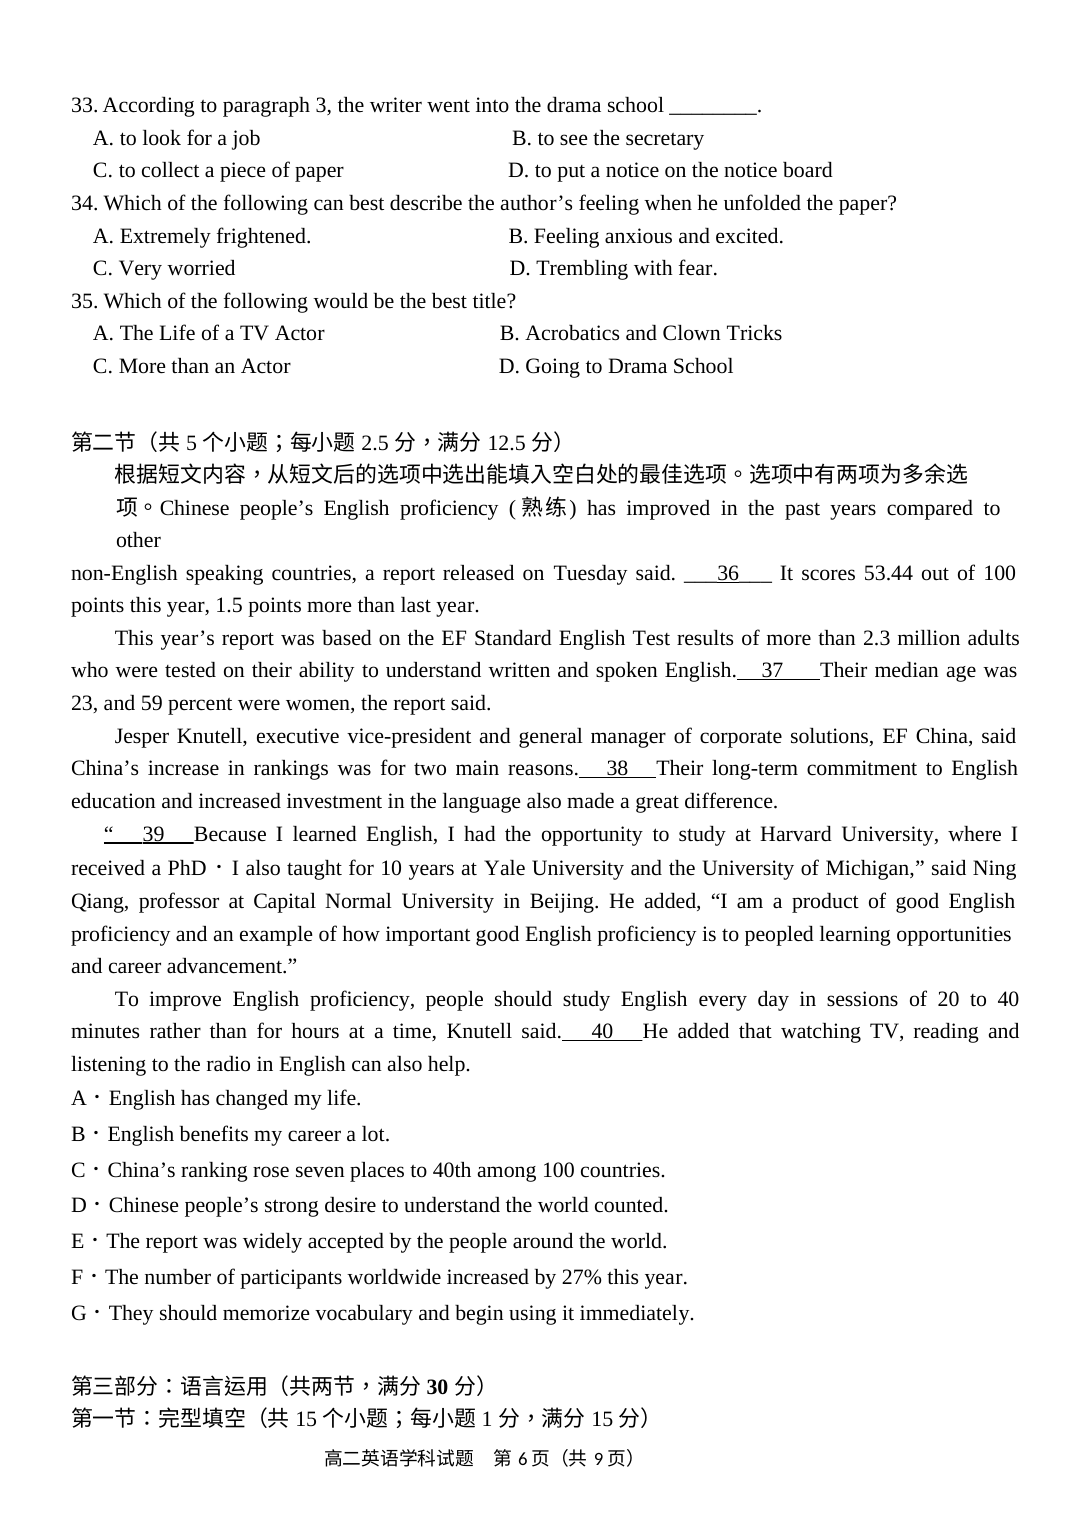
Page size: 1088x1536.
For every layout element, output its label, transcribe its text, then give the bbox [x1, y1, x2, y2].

list Which of the following can best describe the author’s feeling when he unfolded the paper? [71, 190, 1034, 215]
text A. to look for a job B. to see the secretary [93, 125, 1034, 150]
text minutes rather than for hours at a time, Knutell said. 40 He added that watching TV, reading and [71, 1018, 1034, 1044]
text A．English has changed my life. [71, 1082, 1034, 1112]
text 根据短文内容，从短文后的选项中选出能填入空白处的最佳选项。选项中有两项为多余选项。Chinese people’s English proficiency (熟练) has improved in the past years compared to other [114, 457, 1017, 554]
text A. Extremely frightened. B. Feeling anxious and excited. [93, 223, 1034, 248]
text C. More than an Actor D. Going to Drama School [93, 353, 1034, 378]
text and career advancement.” [71, 953, 1034, 978]
text C．China’s ranking rose seven places to 40th among 100 countries. [71, 1154, 1034, 1183]
text 第一节：完型填空（共 15 个小题；每小题 1 分，满分 15 分） [71, 1405, 1034, 1432]
text non-English speaking countries, a report released on Tuesday said. ___36___ It scores 53.44 out of 100 points this year, 1.5 points more than last year. [71, 560, 1017, 618]
text 高二英语学科试题 第6页（共9 页） [324, 1445, 1034, 1471]
text F．The number of participants worldwide increased by 27% this year. [71, 1261, 1034, 1291]
text G．They should memorize vocabulary and begin using it immediately. [71, 1297, 1034, 1326]
text C. to collect a piece of paper D. to put a notice on the notice board [93, 157, 1034, 183]
text 第二节（共 5 个小题；每小题 2.5 分，满分 12.5 分） [71, 428, 1034, 456]
text China’s increase in rankings was for two main reasons. 38 Their long-term commitment to English [71, 755, 1034, 781]
text A. The Life of a TV Actor B. Acrobatics and Clown Tricks [93, 320, 1034, 346]
text proficiency and an example of how important good English proficiency is to peopled learning opportunities [71, 921, 1034, 946]
list According to paragraph 3, the writer went into the drama school ________. [71, 92, 1034, 117]
text “ 39 Because I learned English, I had the opportunity to study at Harvard University, where I [104, 821, 1034, 846]
text To improve English proficiency, people should study English every day in sessions of 20 to 40 [114, 986, 1034, 1011]
text 23, and 59 percent were women, the report said. [71, 690, 1034, 715]
text Jesper Knutell, executive vice-president and general manager of corporate solutions, EF China, said [114, 723, 1034, 748]
text 第三部分：语言运用（共两节，满分 30 分） [71, 1372, 1034, 1400]
list Which of the following would be the best title? [71, 288, 1034, 313]
text B．English benefits my career a lot. [71, 1118, 1034, 1148]
text D．Chinese people’s strong desire to understand the world counted. [71, 1189, 1034, 1219]
text education and increased investment in the language also made a great difference. [71, 788, 1034, 813]
text received a PhD．I also taught for 10 years at Yale University and the University of Michigan,” said Ning Qiang, professor at Capital Normal University in Beijing. He added, “I am a product of good English [71, 852, 1017, 913]
text E．The report was widely accepted by the people around the world. [71, 1225, 1034, 1255]
text who were tested on their ability to understand written and spoken English. 37 Their median age was [71, 657, 1034, 683]
text C. Very worried D. Trembling with fear. [93, 255, 1034, 280]
text listening to the radio in English can also help. [71, 1051, 1034, 1076]
text This year’s report was based on the EF Standard English Test results of more than 2.3 million adults [114, 625, 1034, 650]
